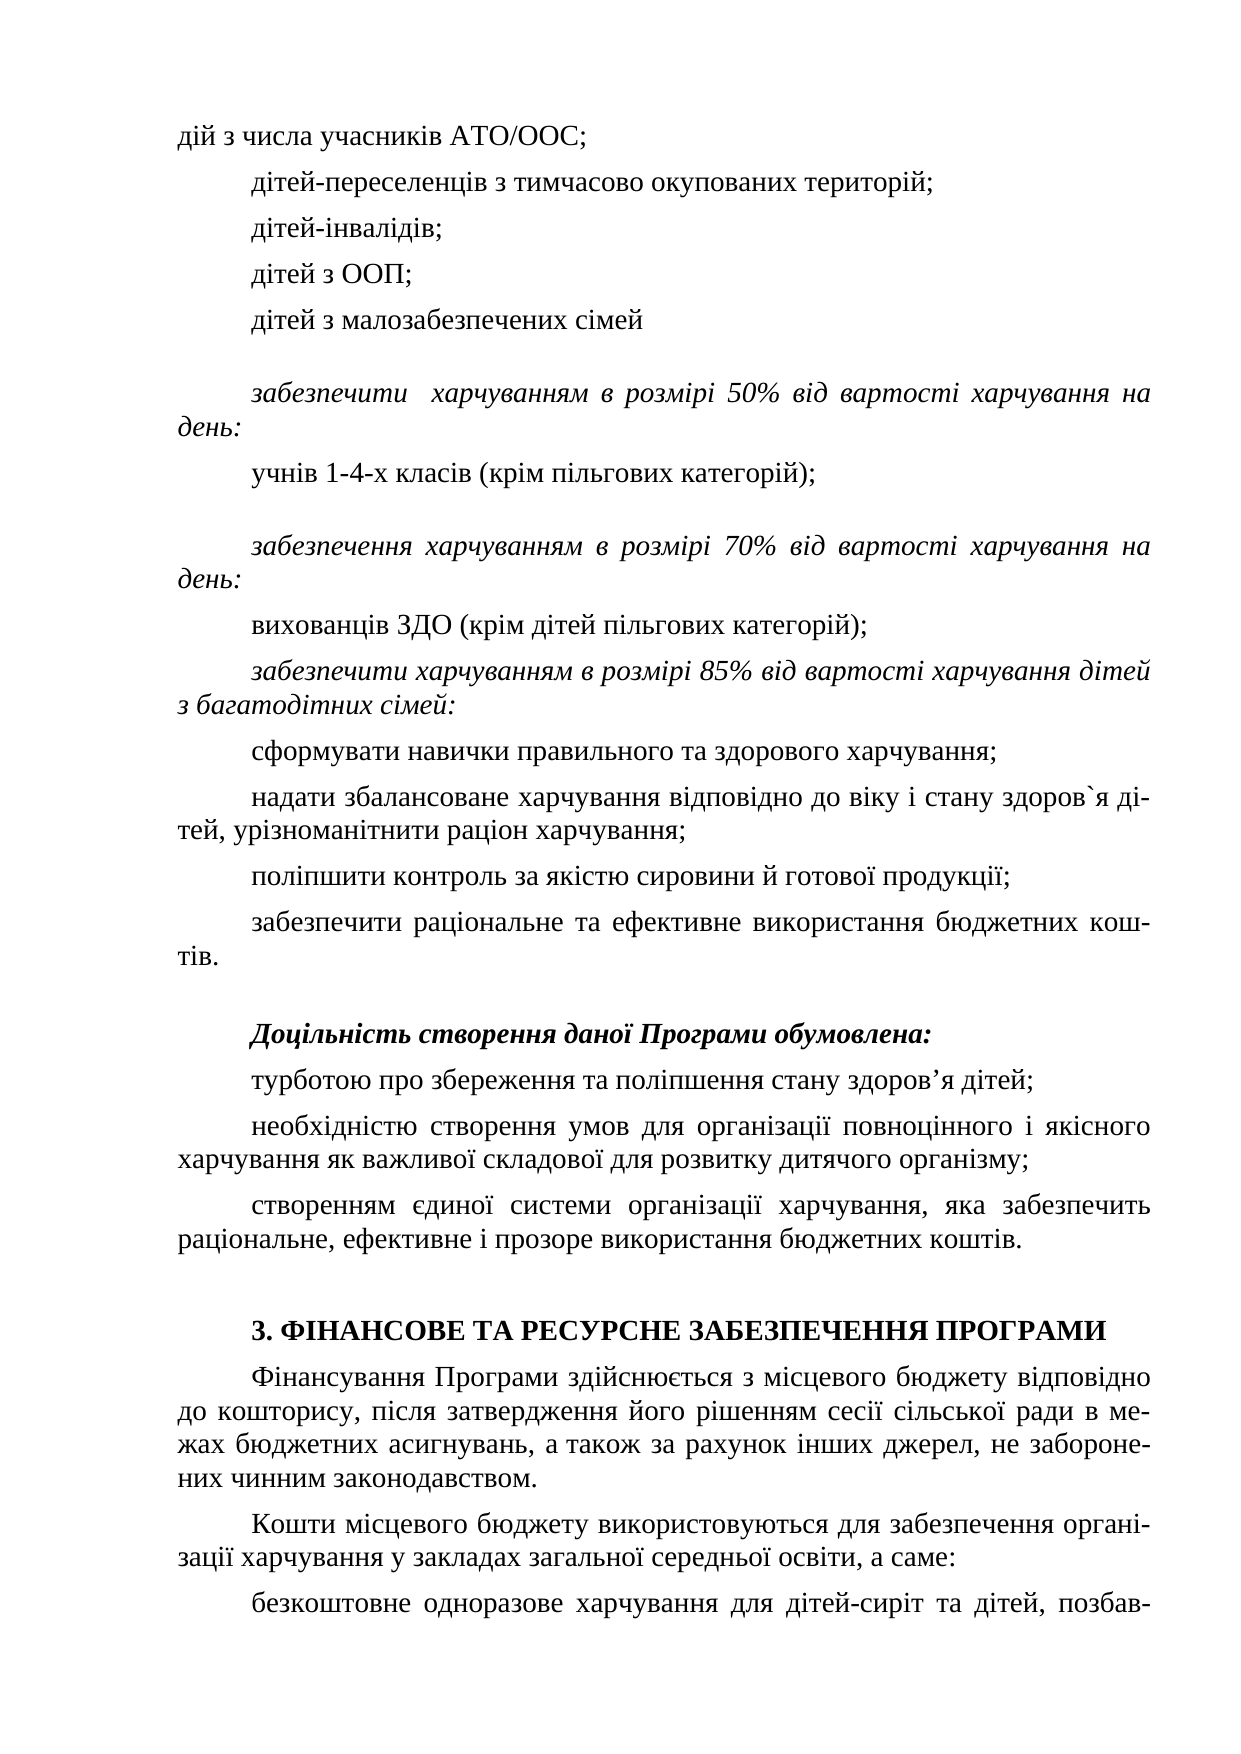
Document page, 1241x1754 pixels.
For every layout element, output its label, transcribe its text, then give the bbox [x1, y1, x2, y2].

text Фінансування Програми здійснюється з місцевого бюджету відповідно до кошторису, після затвердження його рішенням сесії сільської ради в ме-жах бюджетних асигнувань, а також за рахунок інших джерел, не забороне-них чинним законодавством. [177, 1359, 1152, 1493]
text забезпечити харчуванням в розмірі 85% від вартості харчування дітей з багатодітних сімей: [177, 653, 1152, 720]
text Кошти місцевого бюджету використовуються для забезпечення органі-зації харчування у закладах загальної середньої освіти, а саме: [177, 1506, 1152, 1573]
text створенням єдиної системи організації харчування, яка забезпечить раціональне, ефективне і прозоре використання бюджетних коштів. [177, 1187, 1152, 1254]
text дітей з ООП; [177, 256, 1152, 290]
text забезпечити харчуванням в розмірі 50% від вартості харчування на день: [177, 375, 1152, 442]
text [177, 118, 1152, 152]
text учнів 1-4-х класів (крім пільгових категорій); [177, 455, 1152, 488]
text вихованців ЗДО (крім дітей пільгових категорій); [177, 607, 1152, 641]
text необхідністю створення умов для організації повноцінного і якісного харчування як важливої складової для розвитку дитячого організму; [177, 1108, 1152, 1175]
text дітей з малозабезпечених сімей [177, 302, 1152, 336]
text поліпшити контроль за якістю сировини й готової продукції; [177, 858, 1152, 892]
text Доцільність створення даної Програми обумовлена: [177, 1016, 1152, 1049]
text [177, 1585, 1152, 1619]
text 3. ФІНАНСОВЕ ТА РЕСУРСНЕ ЗАБЕЗПЕЧЕННЯ ПРОГРАМИ [177, 1313, 1152, 1347]
text дітей-інвалідів; [177, 210, 1152, 244]
text забезпечення харчуванням в розмірі 70% від вартості харчування на день: [177, 528, 1152, 595]
text сформувати навички правильного та здорового харчування; [177, 733, 1152, 766]
text турботою про збереження та поліпшення стану здоров’я дітей; [177, 1062, 1152, 1095]
text дітей-переселенців з тимчасово окупованих територій; [177, 164, 1152, 198]
text забезпечити раціональне та ефективне використання бюджетних кош-тів. [177, 904, 1152, 972]
text надати збалансоване харчування відповідно до віку і стану здоров`я ді-тей, урізноманітнити раціон харчування; [177, 779, 1152, 846]
